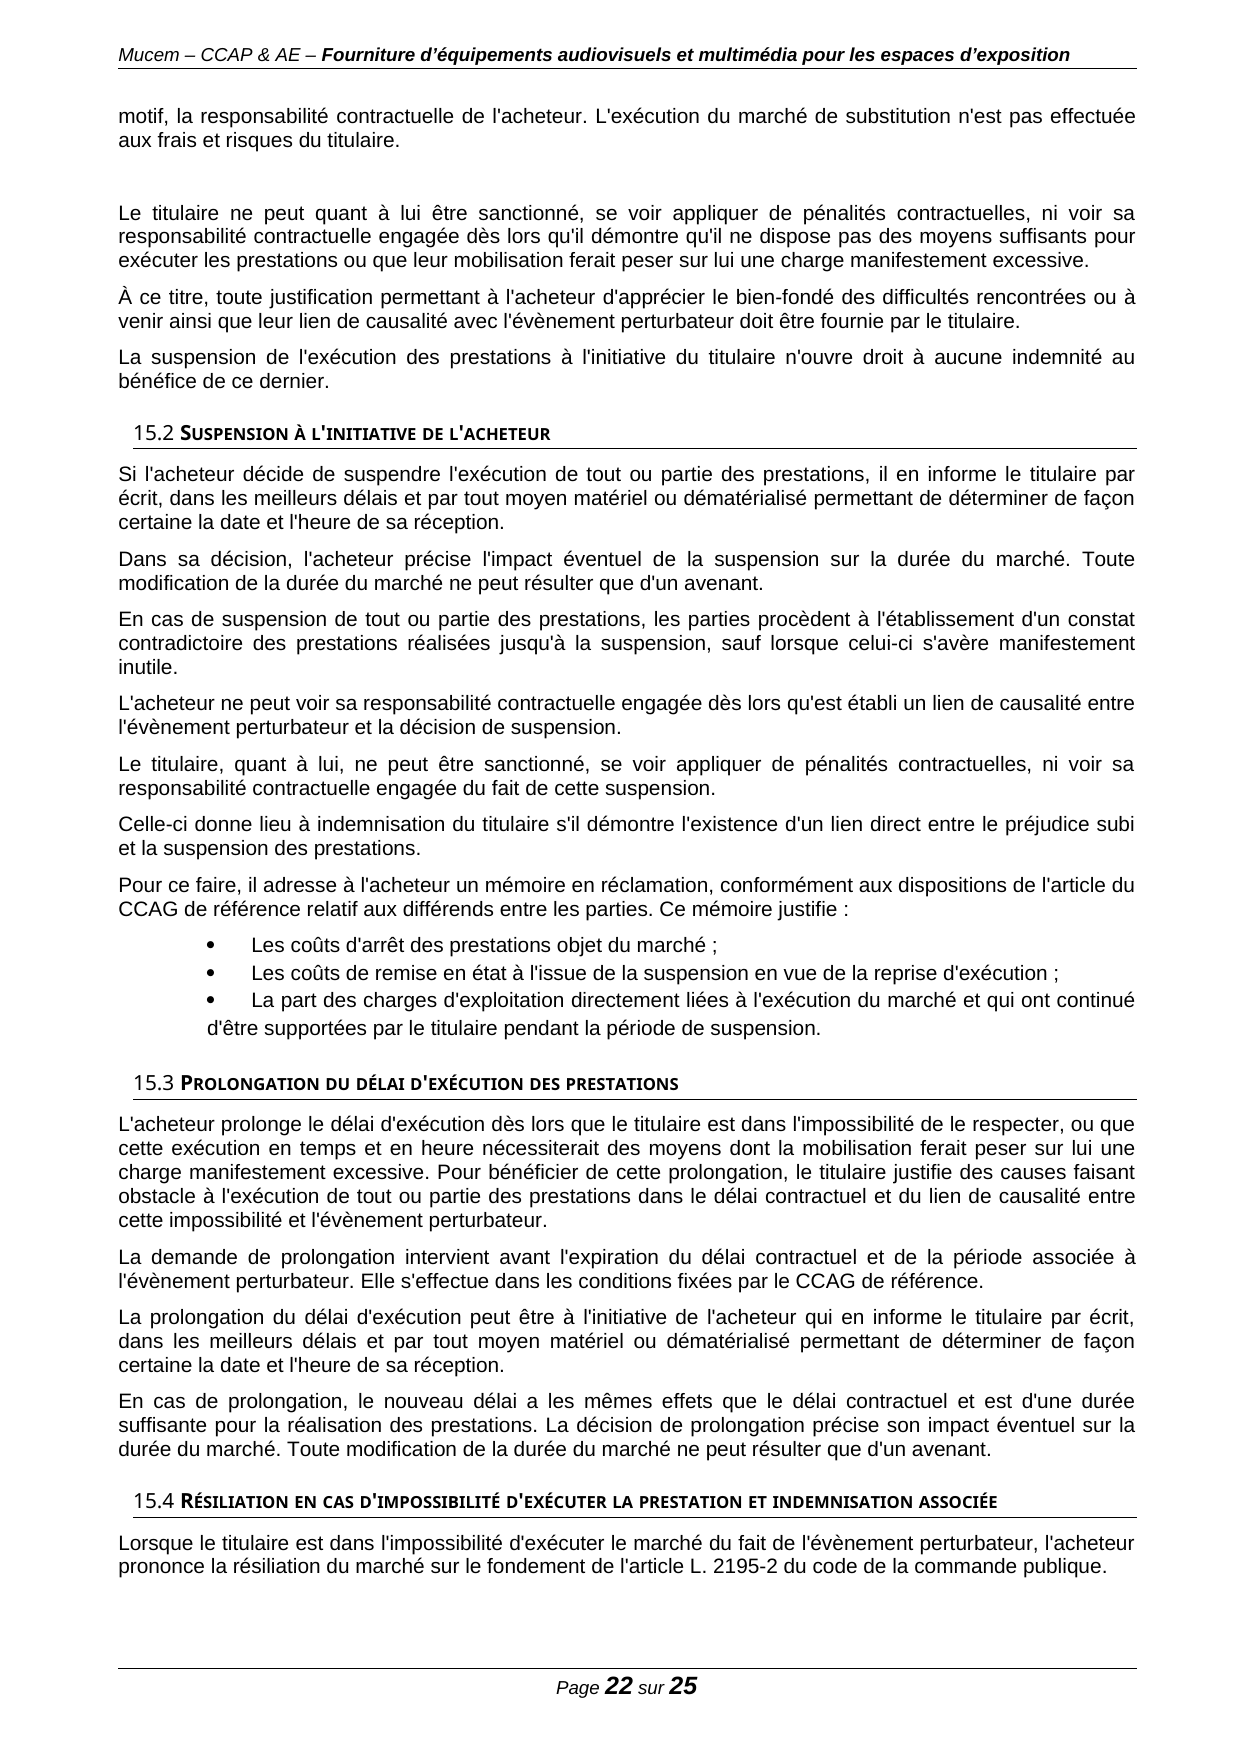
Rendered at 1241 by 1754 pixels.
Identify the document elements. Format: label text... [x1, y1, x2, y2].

text La prolongation du délai d'exécution peut être à l'initiative de l'acheteur qui en informe le titulaire par écrit, dans les meilleurs délais et par tout moyen matériel ou dématérialisé permettant de déterminer de façon certaine la date et l'heure de sa réception. [118, 1305, 1137, 1377]
list La part des charges d'exploitation directement liées à l'exécution du marché et qui ont continué d'être supportées par le titulaire pendant la période de suspension. [207, 988, 1137, 1040]
text Celle-ci donne lieu à indemnisation du titulaire s'il démontre l'existence d'un lien direct entre le préjudice subi et la suspension des prestations. [118, 812, 1137, 860]
list Les coûts de remise en état à l'issue de la suspension en vue de la reprise d'exécution ; [207, 961, 1137, 984]
subtitle Suspension à l'initiative de l'acheteur [133, 418, 1137, 448]
text Dans sa décision, l'acheteur précise l'impact éventuel de la suspension sur la durée du marché. Toute modification de la durée du marché ne peut résulter que d'un avenant. [118, 546, 1137, 594]
list Les coûts d'arrêt des prestations objet du marché ; [207, 933, 1137, 957]
text La demande de prolongation intervient avant l'expiration du délai contractuel et de la période associée à l'évènement perturbateur. Elle s'effectue dans les conditions fixées par le CCAG de référence. [118, 1244, 1137, 1292]
text Le titulaire, quant à lui, ne peut être sanctionné, se voir appliquer de pénalités contractuelles, ni voir sa responsabilité contractuelle engagée du fait de cette suspension. [118, 752, 1137, 799]
subtitle Résiliation en cas d'impossibilité d'exécuter la prestation et indemnisation associée [133, 1486, 1137, 1517]
text Le titulaire ne peut quant à lui être sanctionné, se voir appliquer de pénalités contractuelles, ni voir sa responsabilité contractuelle engagée dès lors qu'il démontre qu'il ne dispose pas des moyens suffisants pour exécuter les prestations ou que leur mobilisation ferait peser sur lui une charge manifestement excessive. [118, 200, 1137, 272]
text La suspension de l'exécution des prestations à l'initiative du titulaire n'ouvre droit à aucune indemnité au bénéfice de ce dernier. [118, 345, 1137, 393]
text Pour ce faire, il adresse à l'acheteur un mémoire en réclamation, conformément aux dispositions de l'article du CCAG de référence relatif aux différends entre les parties. Ce mémoire justifie : [118, 872, 1137, 920]
text L'acheteur ne peut voir sa responsabilité contractuelle engagée dès lors qu'est établi un lien de causalité entre l'évènement perturbateur et la décision de suspension. [118, 691, 1137, 739]
text En cas de suspension de tout ou partie des prestations, les parties procèdent à l'établissement d'un constat contradictoire des prestations réalisées jusqu'à la suspension, sauf lorsque celui-ci s'avère manifestement inutile. [118, 607, 1137, 679]
subtitle Prolongation du délai d'exécution des prestations [133, 1068, 1137, 1099]
text À ce titre, toute justification permettant à l'acheteur d'apprécier le bien-fondé des difficultés rencontrées ou à venir ainsi que leur lien de causalité avec l'évènement perturbateur doit être fournie par le titulaire. [118, 285, 1137, 333]
text Si l'acheteur décide de suspendre l'exécution de tout ou partie des prestations, il en informe le titulaire par écrit, dans les meilleurs délais et par tout moyen matériel ou dématérialisé permettant de déterminer de façon certaine la date et l'heure de sa réception. [118, 462, 1137, 534]
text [118, 103, 1137, 151]
text L'acheteur prolonge le délai d'exécution dès lors que le titulaire est dans l'impossibilité de le respecter, ou que cette exécution en temps et en heure nécessiterait des moyens dont la mobilisation ferait peser sur lui une charge manifestement excessive. Pour bénéficier de cette prolongation, le titulaire justifie des causes faisant obstacle à l'exécution de tout ou partie des prestations dans le délai contractuel et du lien de causalité entre cette impossibilité et l'évènement perturbateur. [118, 1112, 1137, 1232]
text Lorsque le titulaire est dans l'impossibilité d'exécuter le marché du fait de l'évènement perturbateur, l'acheteur prononce la résiliation du marché sur le fondement de l'article L. 2195-2 du code de la commande publique. [118, 1530, 1137, 1578]
text En cas de prolongation, le nouveau délai a les mêmes effets que le délai contractuel et est d'une durée suffisante pour la réalisation des prestations. La décision de prolongation précise son impact éventuel sur la durée du marché. Toute modification de la durée du marché ne peut résulter que d'un avenant. [118, 1389, 1137, 1461]
